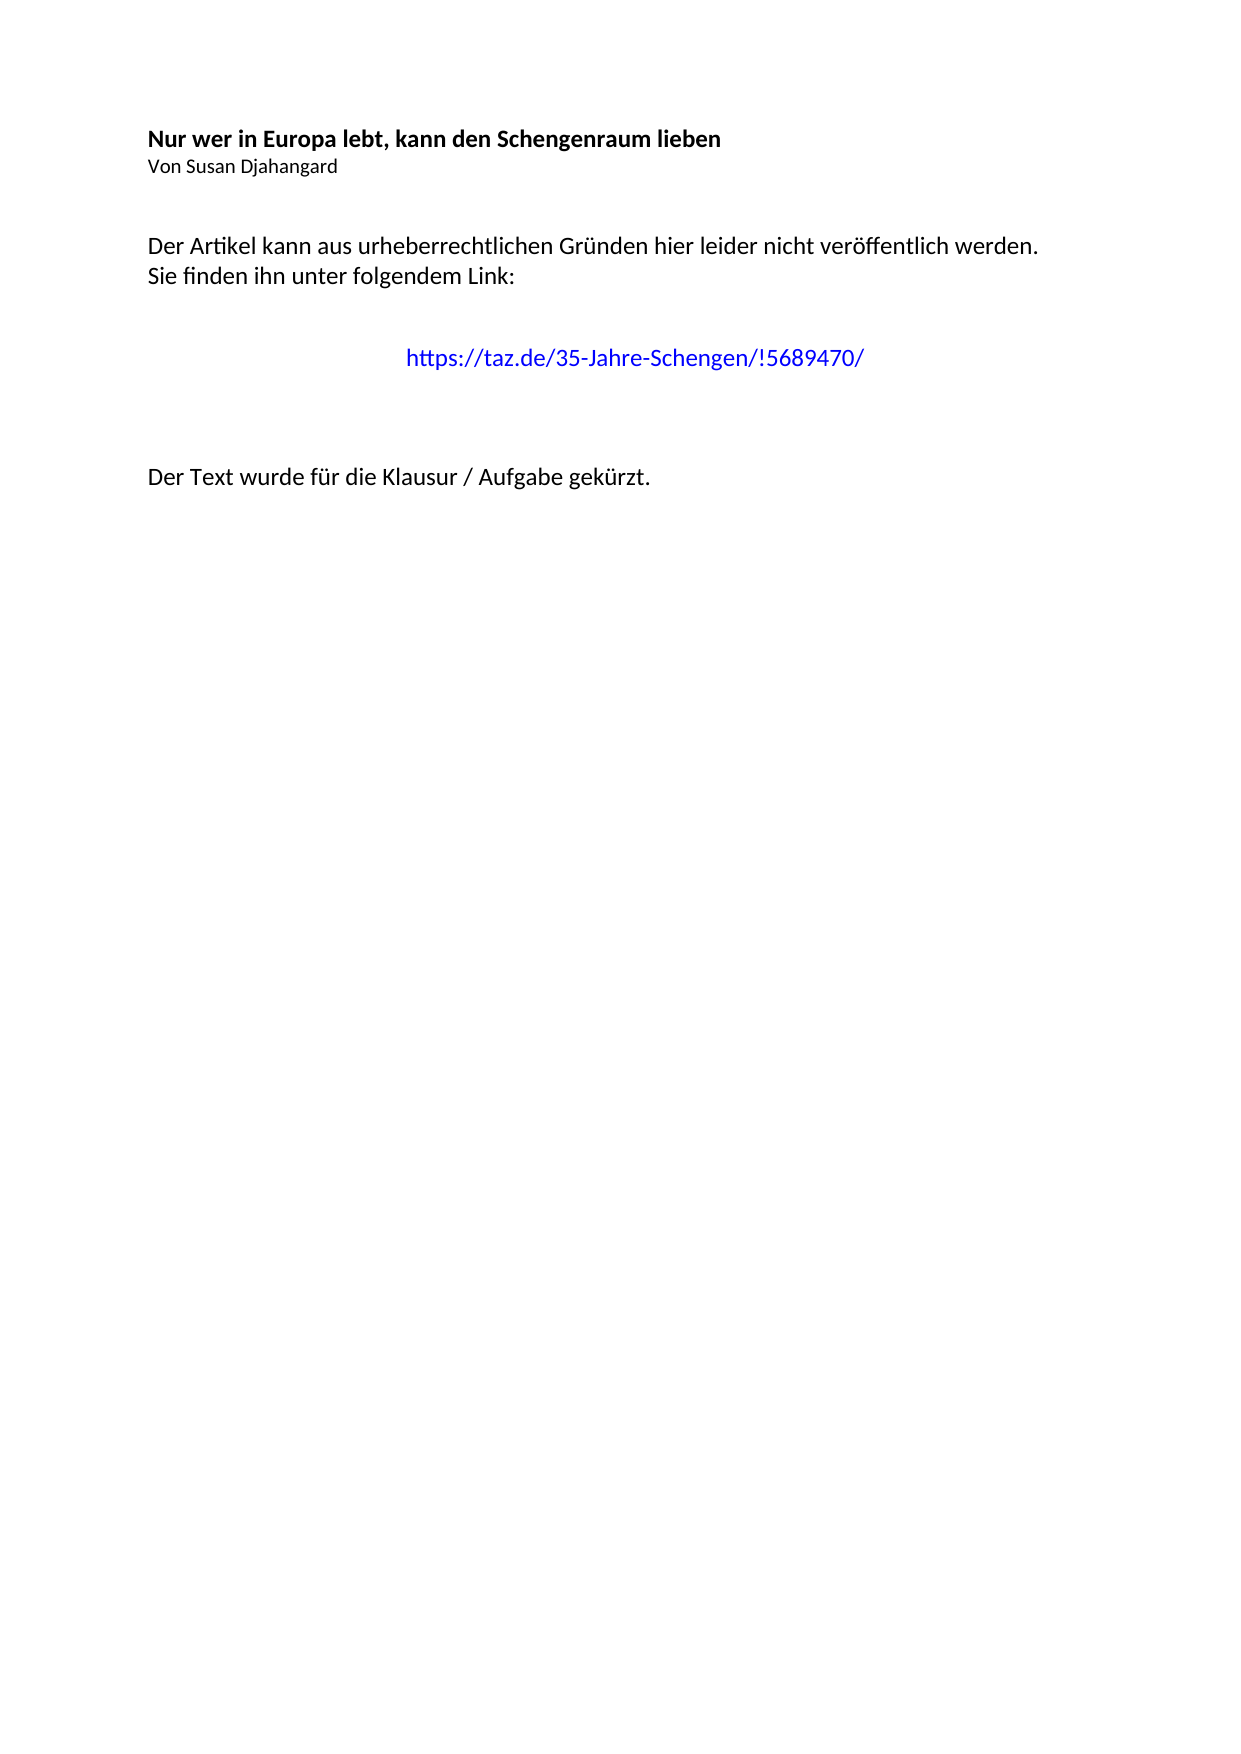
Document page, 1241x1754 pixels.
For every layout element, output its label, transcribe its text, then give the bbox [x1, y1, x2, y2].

text Von Susan Djahangard [148, 154, 1123, 179]
text Der Artikel kann aus urheberrechtlichen Gründen hier leider nicht veröffentlich werden. [148, 230, 1093, 261]
text Der Text wurde für die Klausur / Aufgabe gekürzt. [148, 461, 1123, 491]
text Nur wer in Europa lebt, kann den Schengenraum lieben [148, 123, 1093, 154]
text https://taz.de/35-Jahre-Schengen/!5689470/ [148, 342, 1123, 372]
text Sie finden ihn unter folgendem Link: [148, 261, 1093, 291]
